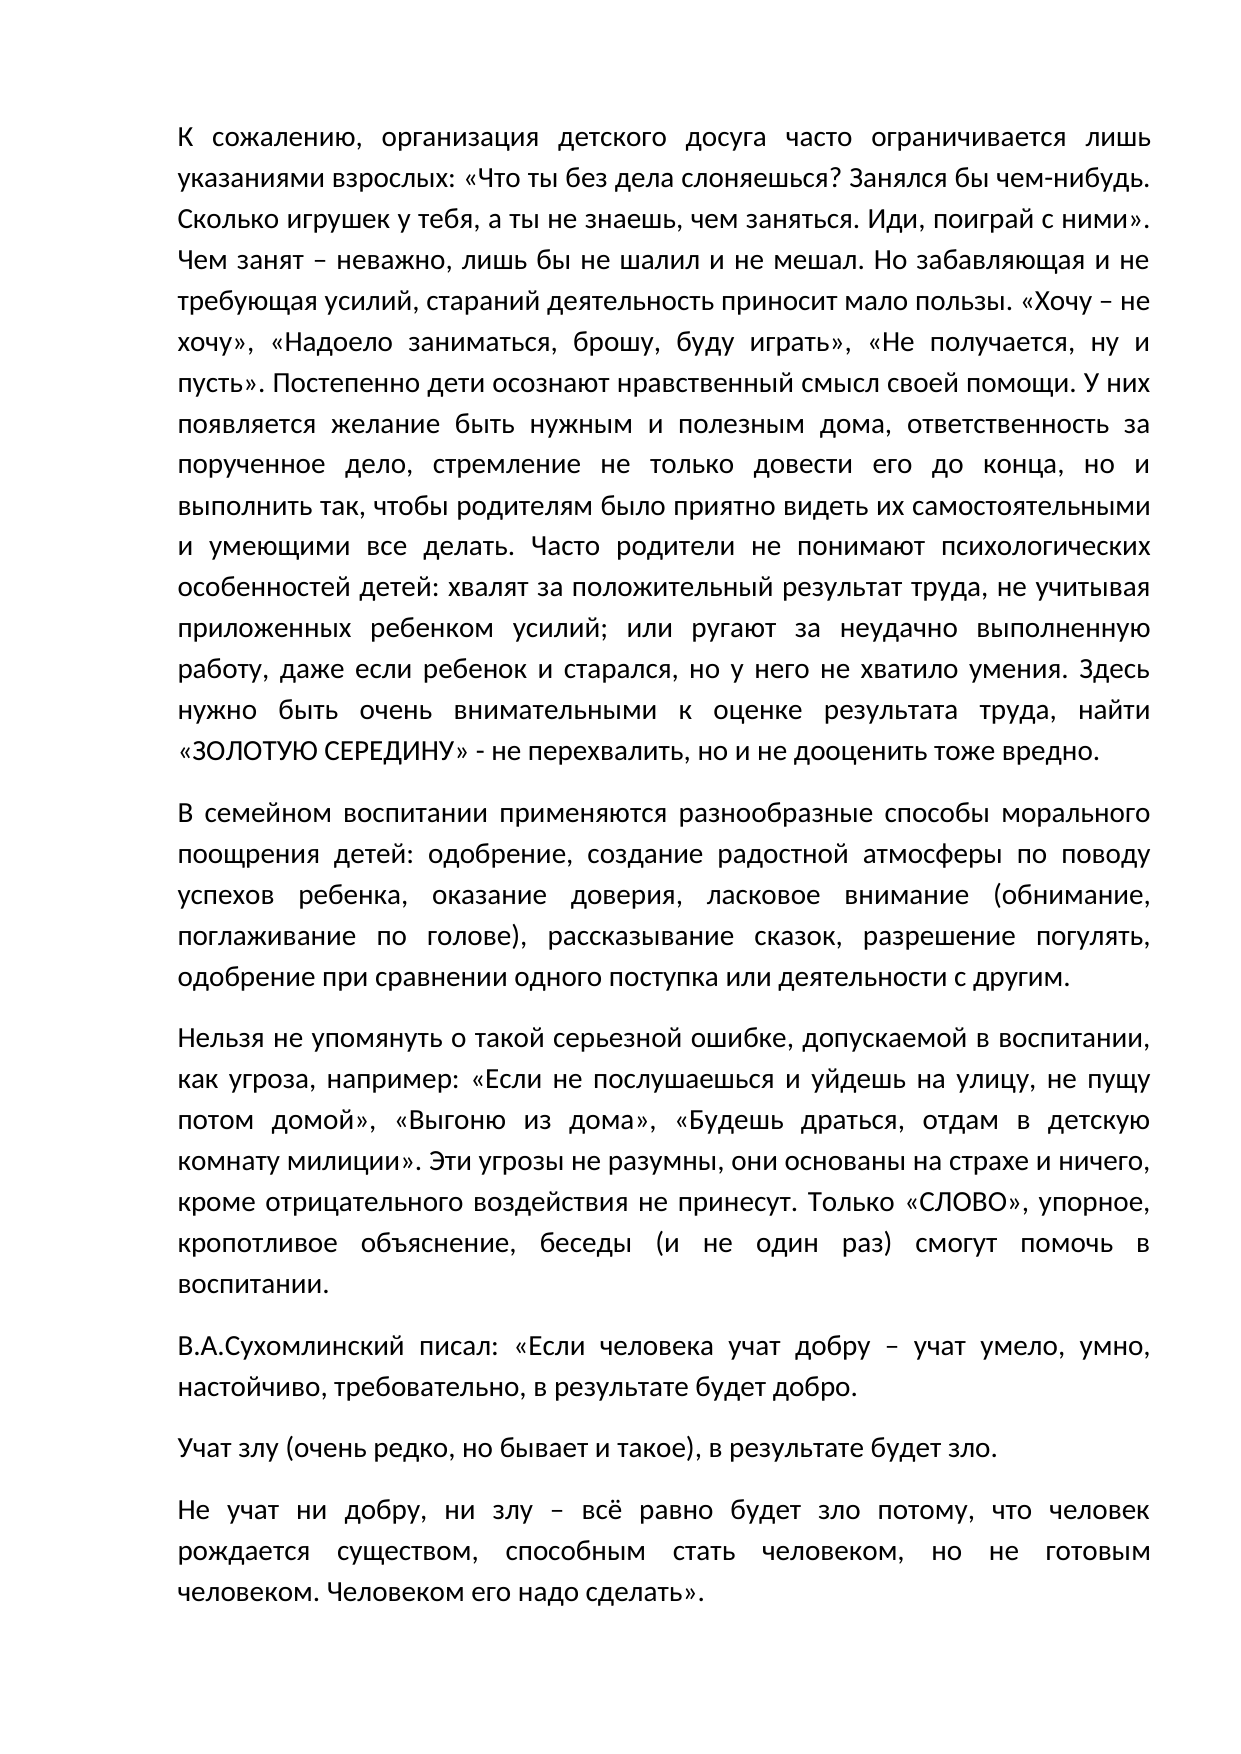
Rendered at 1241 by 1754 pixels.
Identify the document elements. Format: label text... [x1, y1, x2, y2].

text Нельзя не упомянуть о такой серьезной ошибке, допускаемой в воспитании, как угроза, например: «Если не послушаешься и уйдешь на улицу, не пущу потом домой», «Выгоню из дома», «Будешь драться, отдам в детскую комнату милиции». Эти угрозы не разумны, они основаны на страхе и ничего, кроме отрицательного воздействия не принесут. Только «СЛОВО», упорное, кропотливое объяснение, беседы (и не один раз) смогут помочь в воспитании. [177, 1019, 1152, 1301]
text Учат злу (очень редко, но бывает и такое), в результате будет зло. [177, 1429, 1152, 1465]
text Не учат ни добру, ни злу – всё равно будет зло потому, что человек рождается существом, способным стать человеком, но не готовым человеком. Человеком его надо сделать». [177, 1491, 1152, 1609]
text В семейном воспитании применяются разнообразные способы морального поощрения детей: одобрение, создание радостной атмосферы по поводу успехов ребенка, оказание доверия, ласковое внимание (обнимание, поглаживание по голове), рассказывание сказок, разрешение погулять, одобрение при сравнении одного поступка или деятельности с другим. [177, 794, 1152, 993]
text В.А.Сухомлинский писал: «Если человека учат добру – учат умело, умно, настойчиво, требовательно, в результате будет добро. [177, 1327, 1152, 1403]
text К сожалению, организация детского досуга часто ограничивается лишь указаниями взрослых: «Что ты без дела слоняешься? Занялся бы чем-нибудь. Сколько игрушек у тебя, а ты не знаешь, чем заняться. Иди, поиграй с ними». Чем занят – неважно, лишь бы не шалил и не мешал. Но забавляющая и не требующая усилий, стараний деятельность приносит мало пользы. «Хочу – не хочу», «Надоело заниматься, брошу, буду играть», «Не получается, ну и пусть». Постепенно дети осознают нравственный смысл своей помощи. У них появляется желание быть нужным и полезным дома, ответственность за порученное дело, стремление не только довести его до конца, но и выполнить так, чтобы родителям было приятно видеть их самостоятельными и умеющими все делать. Часто родители не понимают психологических особенностей детей: хвалят за положительный результат труда, не учитывая приложенных ребенком усилий; или ругают за неудачно выполненную работу, даже если ребенок и старался, но у него не хватило умения. Здесь нужно быть очень внимательными к оценке результата труда, найти «ЗОЛОТУЮ СЕРЕДИНУ» - не перехвалить, но и не дооценить тоже вредно. [177, 118, 1152, 768]
